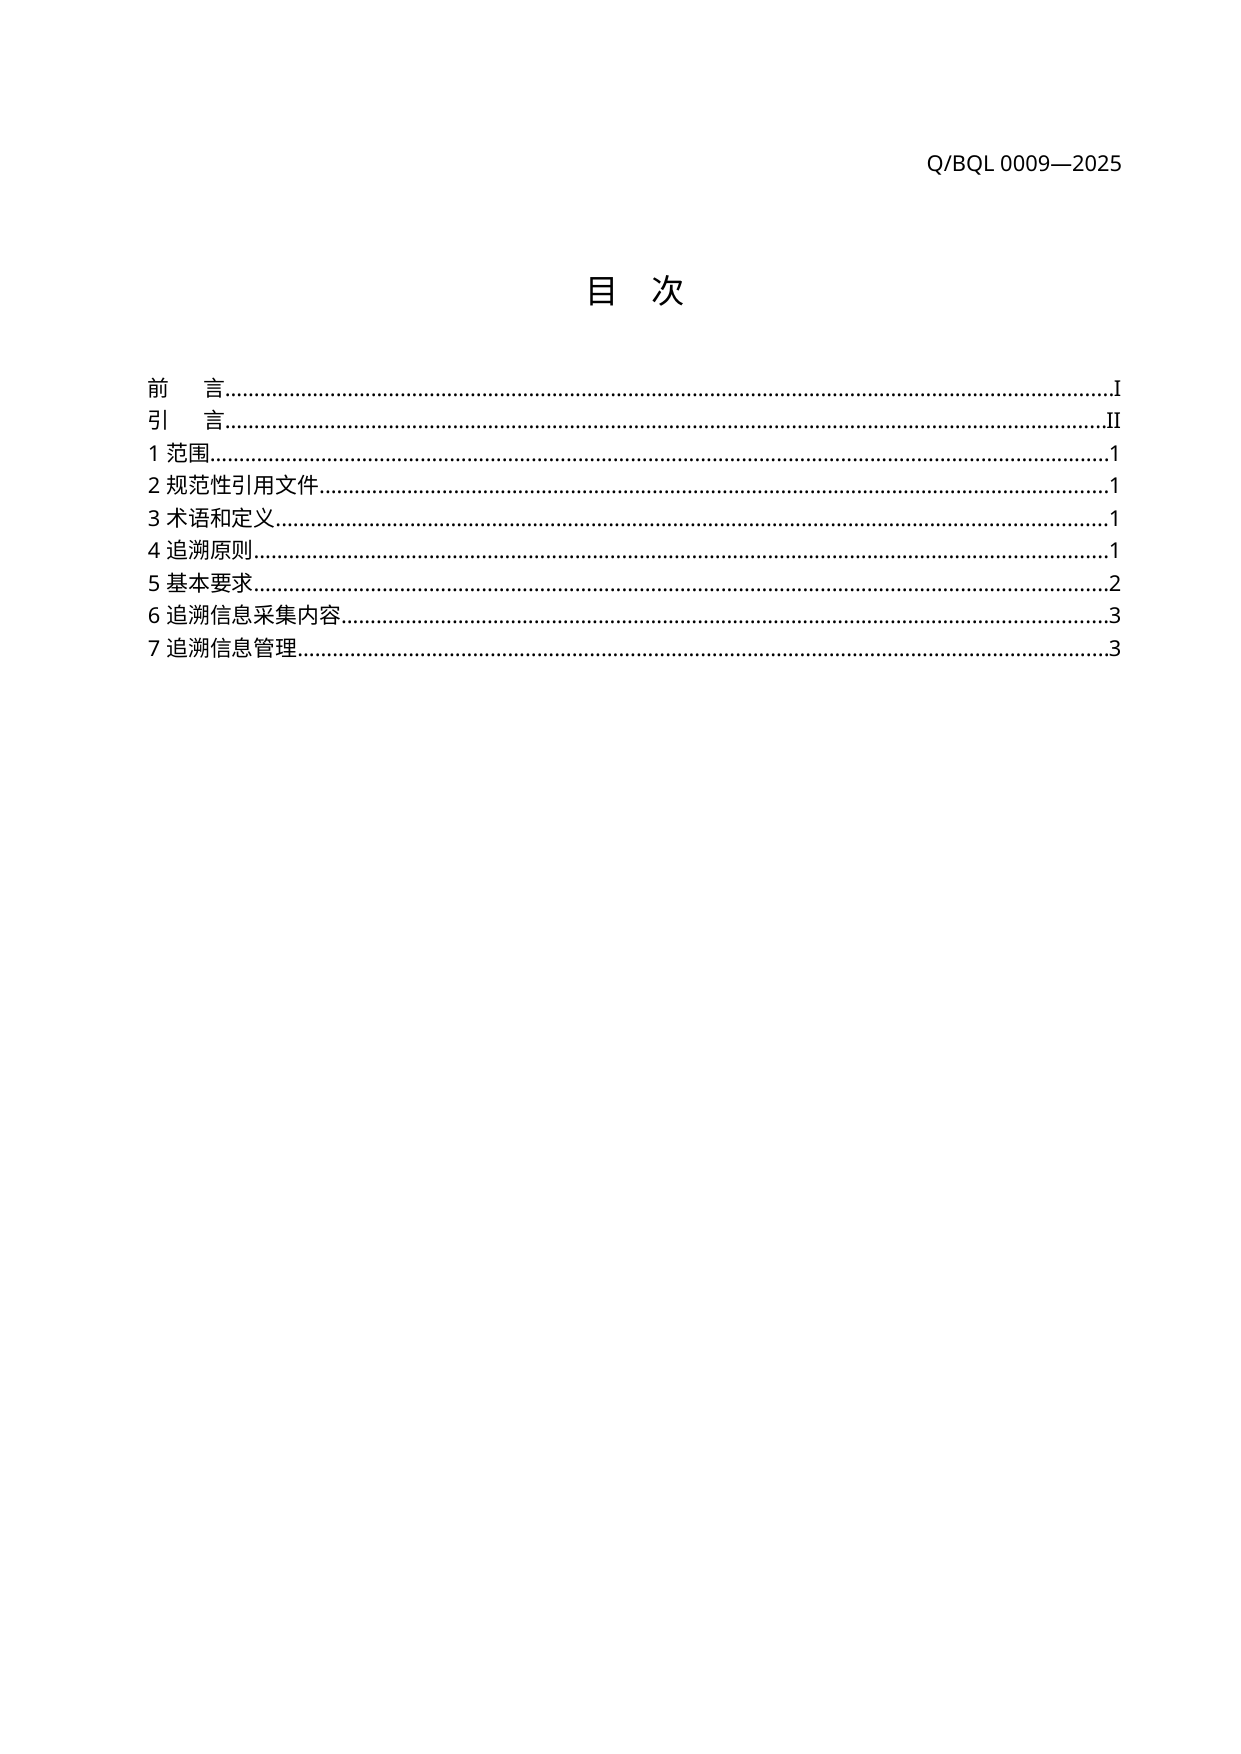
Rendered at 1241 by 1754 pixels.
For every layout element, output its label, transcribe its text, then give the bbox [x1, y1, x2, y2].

text 前言 I [148, 371, 1122, 403]
text 3 术语和定义 1 [148, 501, 1122, 533]
text 引言 II [148, 403, 1122, 436]
text 4 追溯原则 1 [148, 533, 1122, 566]
text 目次 [148, 257, 1122, 322]
text 6 追溯信息采集内容 3 [148, 598, 1122, 631]
text 2 规范性引用文件 1 [148, 468, 1122, 501]
text 7 追溯信息管理 3 [148, 631, 1122, 663]
text 5 基本要求 2 [148, 566, 1122, 598]
text 1 范围 1 [148, 436, 1122, 468]
